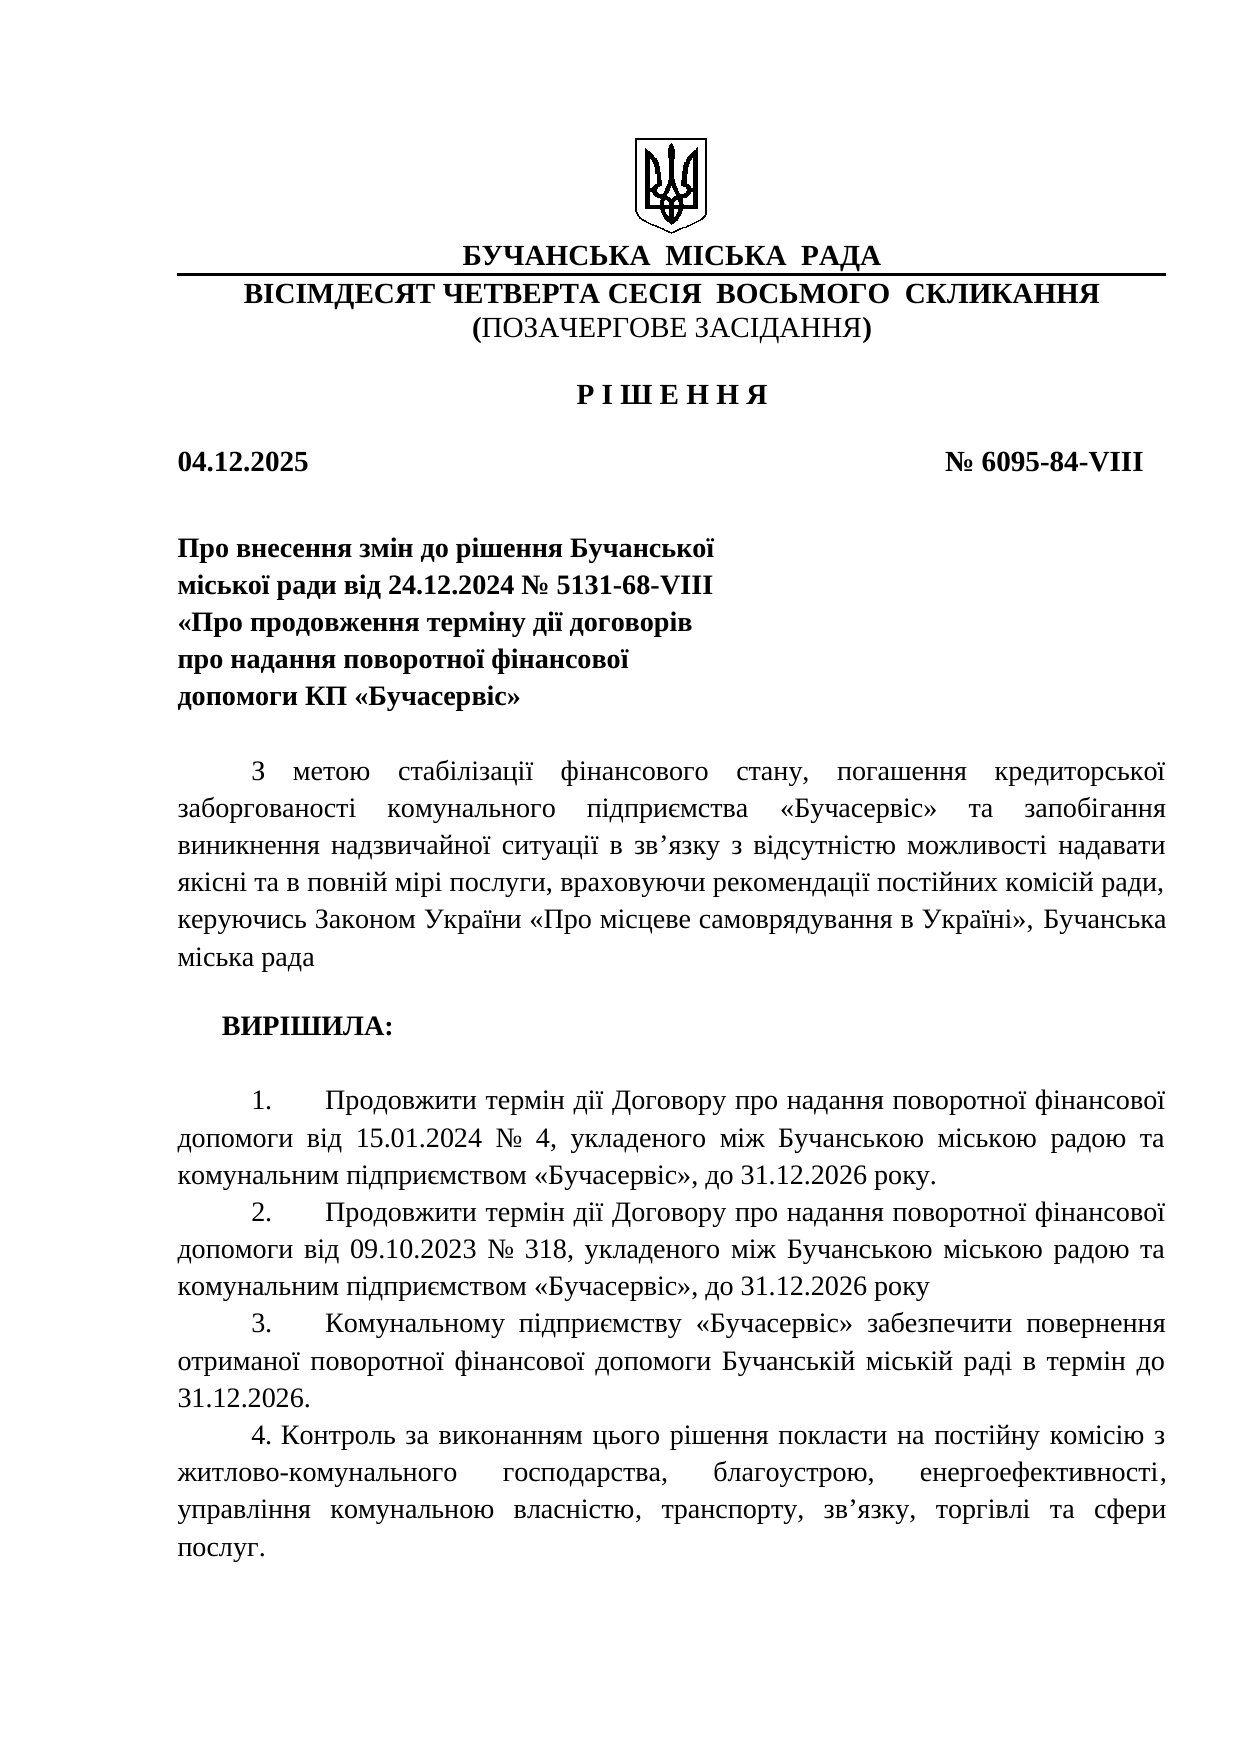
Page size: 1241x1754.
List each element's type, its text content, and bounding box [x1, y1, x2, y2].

text (ПОЗАЧЕРГОВЕ ЗАСІДАННЯ) [177, 310, 1166, 343]
text З метою стабілізації фінансового стану, погашення кредиторської заборгованості комунального підприємства «Бучасервіс» та запобігання виникнення надзвичайної ситуації в зв’язку з відсутністю можливості надавати якісні та в повній мірі послуги, враховуючи рекомендації постійних комісій ради, керуючись Законом України «Про місцеве самоврядування в Україні», Бучанська міська рада [177, 754, 1166, 972]
list Продовжити термін дії Договору про надання поворотної фінансової допомоги від 15.01.2024 № 4, укладеного між Бучанською міською радою та комунальним підприємством «Бучасервіс», до 31.12.2026 року. [177, 1083, 1167, 1190]
text Р І Ш Е Н Н Я [177, 377, 1166, 411]
text ВІСІМДЕСЯТ ЧЕТВЕРТА СЕСІЯ ВОСЬМОГО СКЛИКАННЯ [177, 276, 1166, 310]
list Комунальному підприємству «Бучасервіс» забезпечити повернення отриманої поворотної фінансової допомоги Бучанській міській раді в термін до 31.12.2026. [177, 1307, 1167, 1413]
list Контроль за виконанням цього рішення покласти на постійну комісію з житлово-комунального господарства, благоустрою, енергоефективності, управління комунальною власністю, транспорту, зв’язку, торгівлі та сфери послуг. [177, 1418, 1167, 1562]
text 04.12.2025 № 6095-84-VIII [177, 444, 1166, 478]
list Продовжити термін дії Договору про надання поворотної фінансової допомоги від 09.10.2023 № 318, укладеного між Бучанською міською радою та комунальним підприємством «Бучасервіс», до 31.12.2026 року [177, 1195, 1167, 1302]
text БУЧАНСЬКА МІСЬКА РАДА [177, 238, 1166, 273]
text ВИРІШИЛА: [177, 1009, 1166, 1041]
text Про внесення змін до рішення Бучанської міської ради від 24.12.2024 № 5131-68-VIII «Про продовження терміну дії договорів про надання поворотної фінансової допомоги КП «Бучасервіс» [177, 531, 738, 712]
